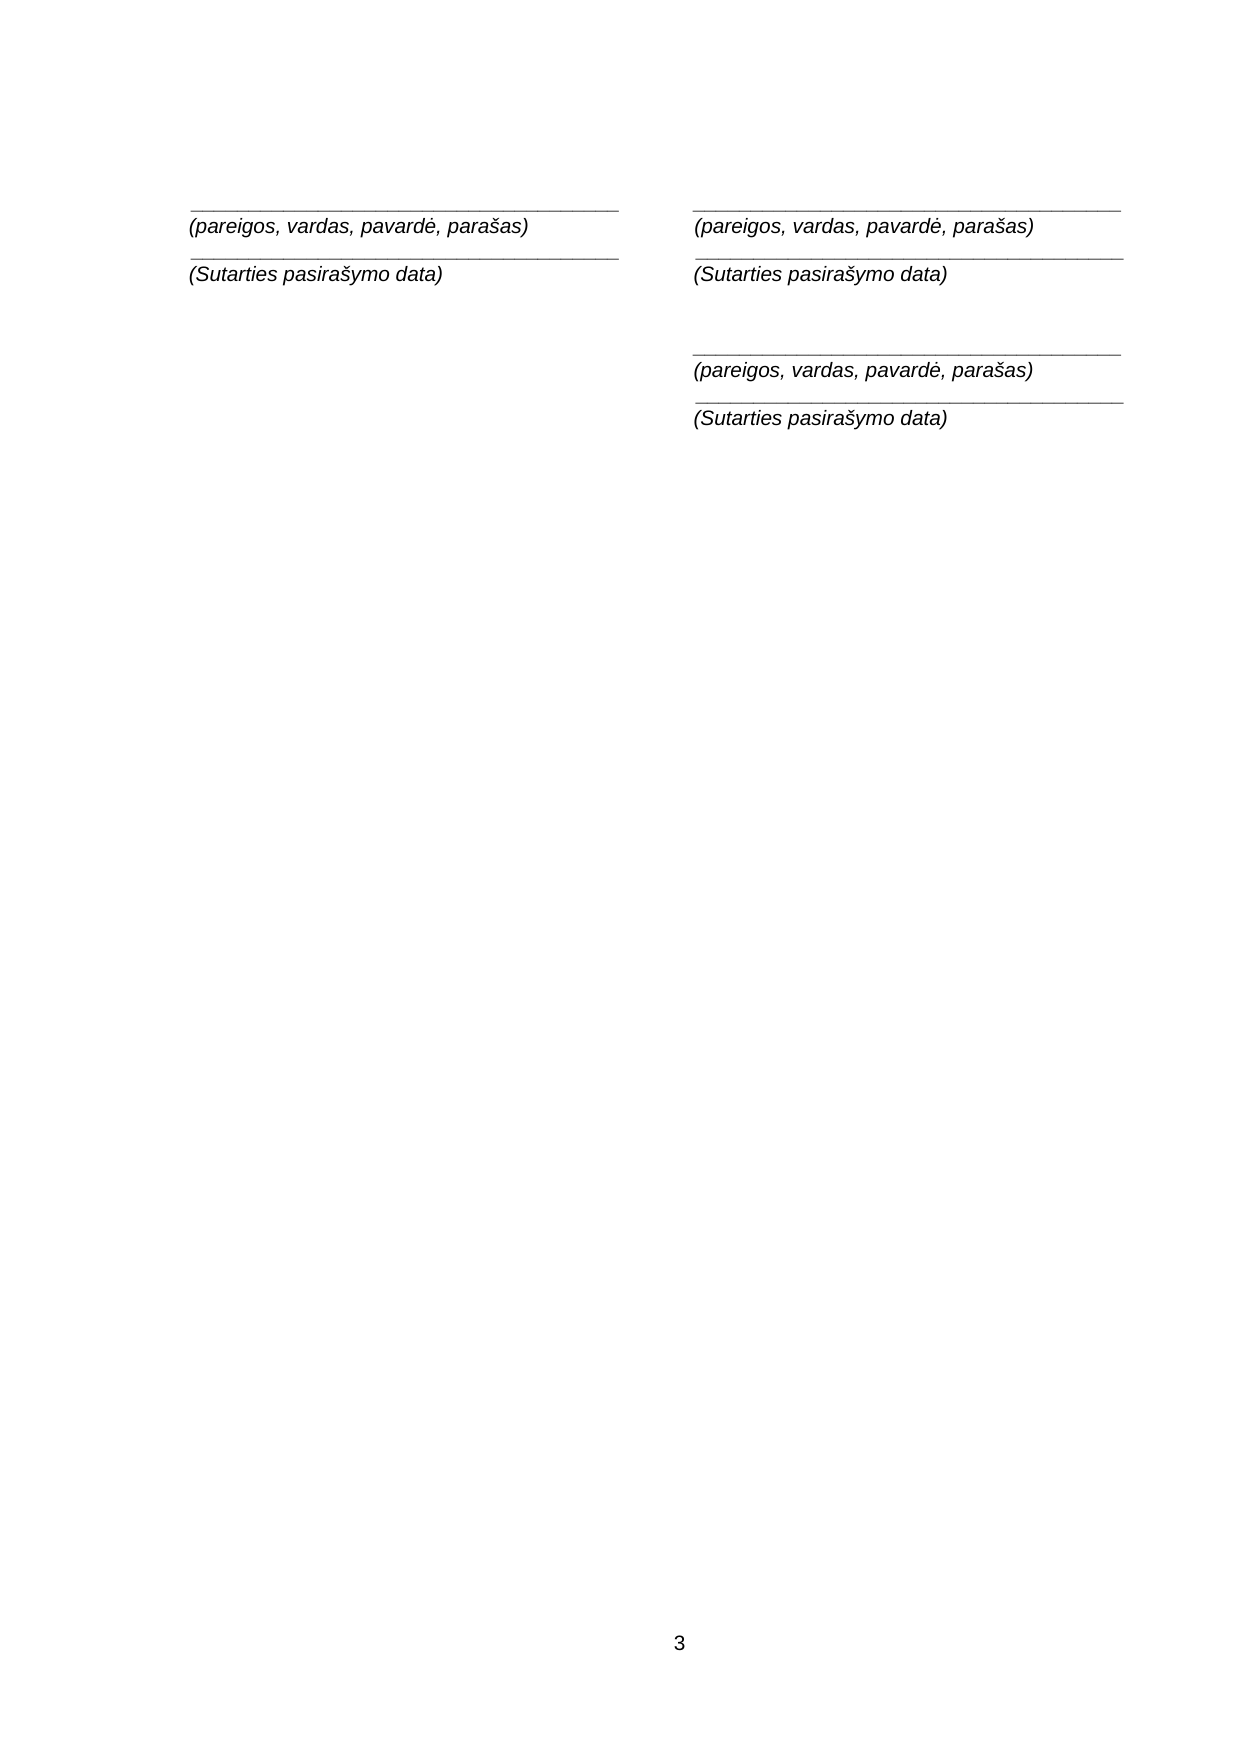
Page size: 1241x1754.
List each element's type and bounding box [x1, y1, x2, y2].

table_header [177, 142, 676, 430]
table_header [676, 142, 1175, 430]
